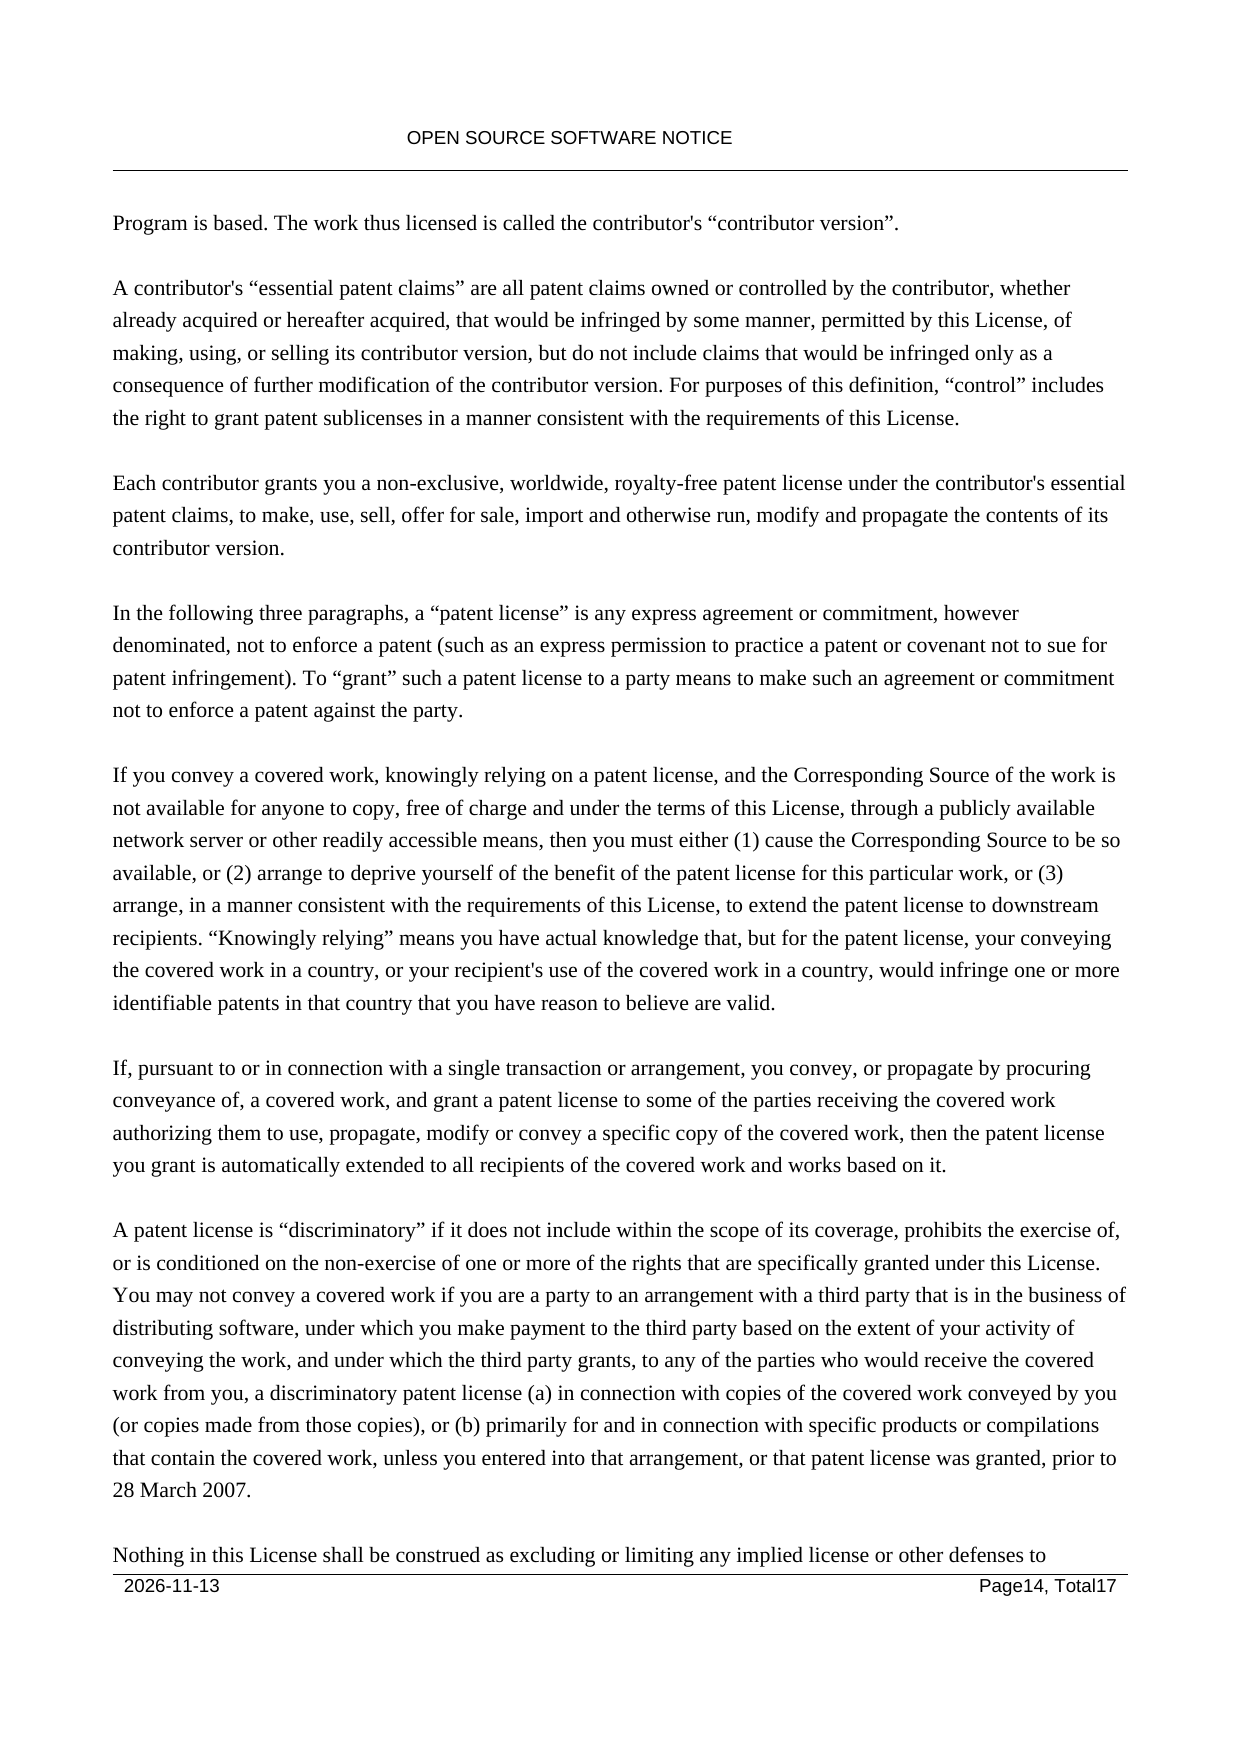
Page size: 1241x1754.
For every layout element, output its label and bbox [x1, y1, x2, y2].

text [112, 206, 1128, 1571]
